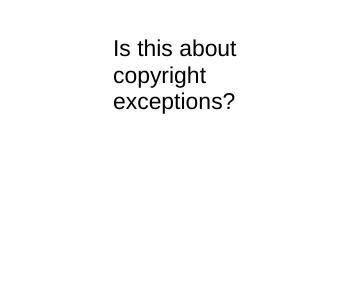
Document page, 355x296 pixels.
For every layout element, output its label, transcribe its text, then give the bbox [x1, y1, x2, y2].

text Is this about copyright exceptions? [113, 35, 242, 114]
